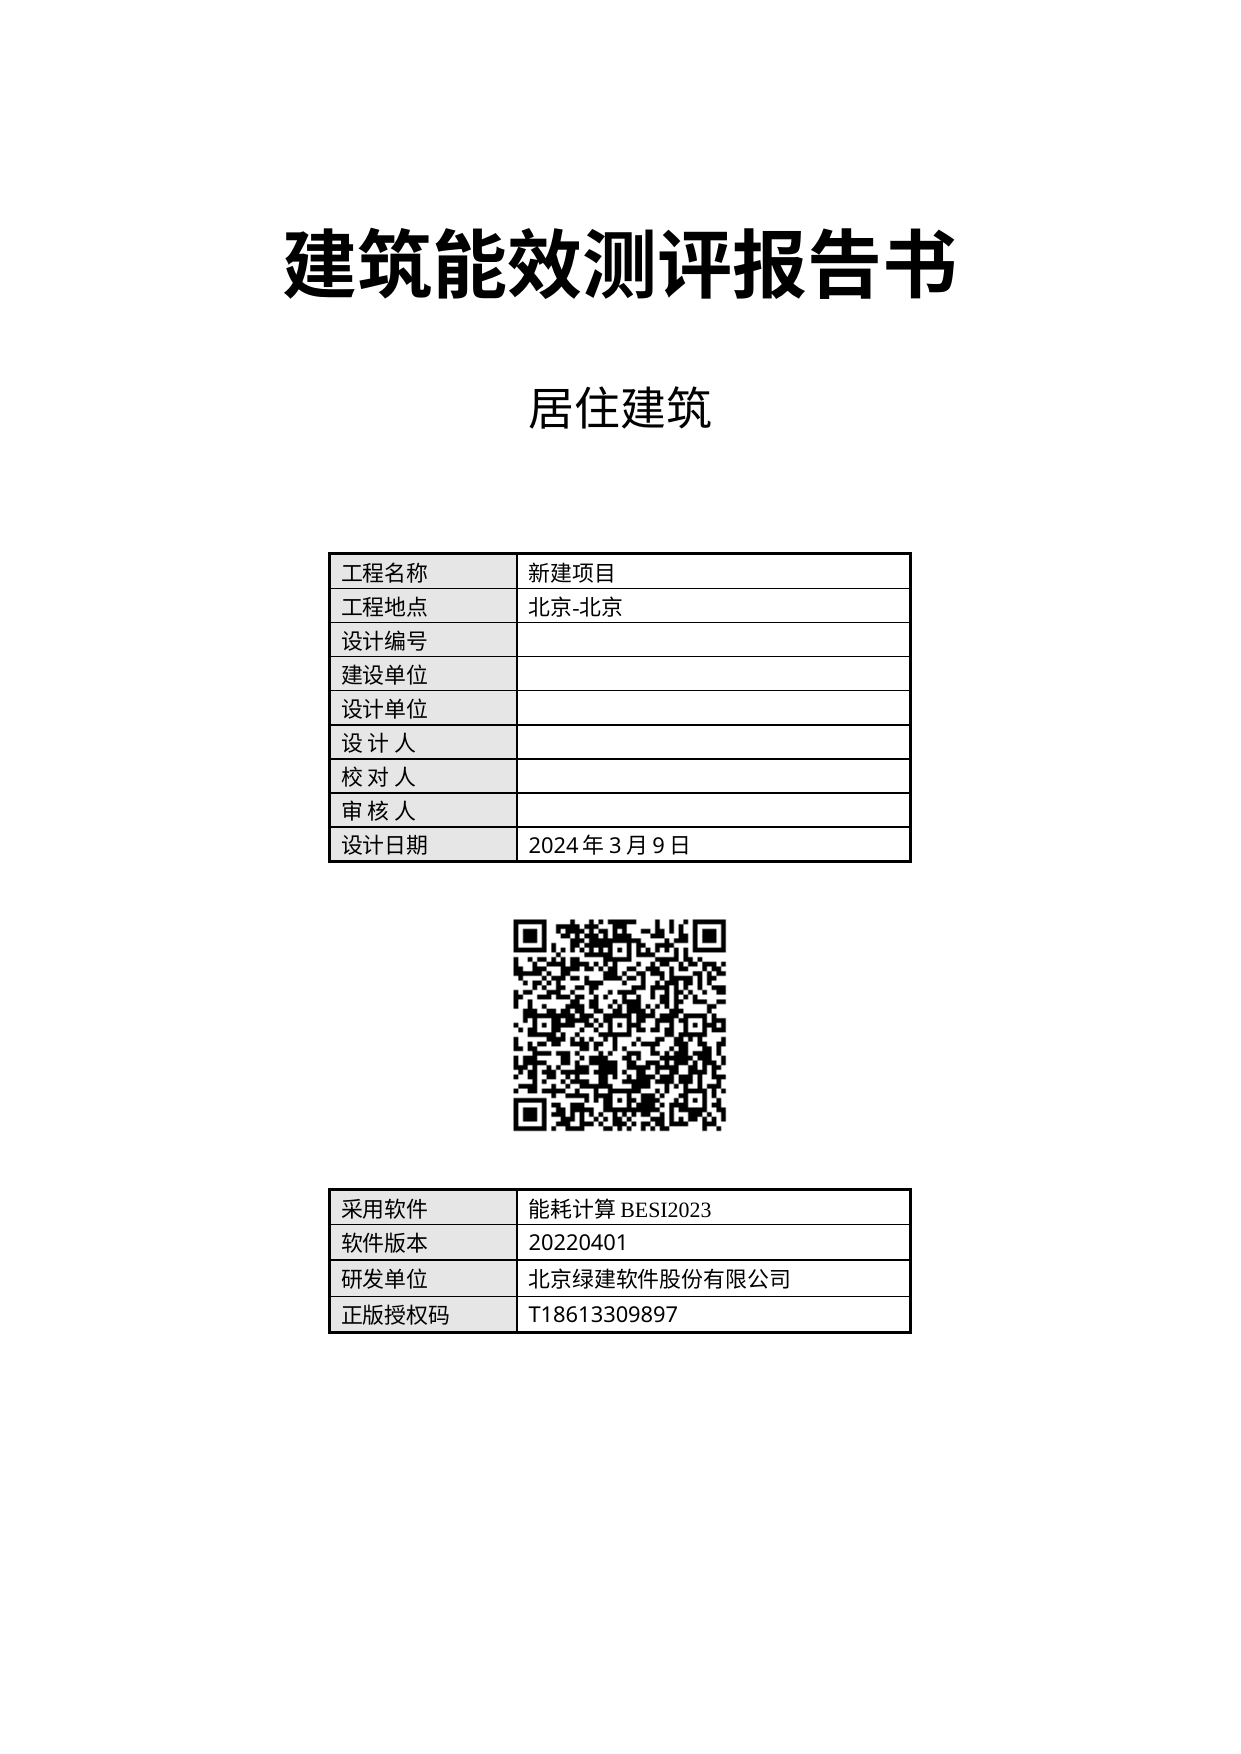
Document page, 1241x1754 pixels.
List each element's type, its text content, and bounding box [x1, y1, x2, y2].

table_cell 设 计 人 [331, 726, 516, 758]
table_cell [518, 828, 909, 860]
table_cell 设计日期 [331, 828, 516, 860]
table_cell 工程地点 [331, 589, 516, 622]
table_cell 20220401 [518, 1225, 909, 1259]
table_header 工程名称 [331, 555, 516, 588]
table_cell 北京-北京 [518, 589, 909, 622]
text 建筑能效测评报告书 [148, 194, 1092, 324]
table_cell 北京绿建软件股份有限公司 [518, 1261, 909, 1296]
table_cell [518, 794, 909, 826]
table_header 能耗计算BESI2023 [518, 1191, 909, 1224]
table_cell 正版授权码 [331, 1297, 516, 1331]
table_header 新建项目 [518, 555, 909, 588]
picture [496, 901, 745, 1150]
table_header 采用软件 [331, 1191, 516, 1224]
table_cell [518, 657, 909, 690]
table_cell 建设单位 [331, 657, 516, 690]
table_cell 审 核 人 [331, 794, 516, 826]
table_cell 校 对 人 [331, 760, 516, 792]
table_cell [518, 691, 909, 724]
table_cell 设计单位 [331, 691, 516, 724]
table_cell 软件版本 [331, 1225, 516, 1259]
table_cell [518, 760, 909, 792]
text 居住建筑 [148, 357, 1092, 454]
table_cell T18613309897 [518, 1297, 909, 1331]
table_cell 研发单位 [331, 1261, 516, 1296]
table_cell [518, 623, 909, 656]
table_cell [518, 726, 909, 758]
table_cell 设计编号 [331, 623, 516, 656]
